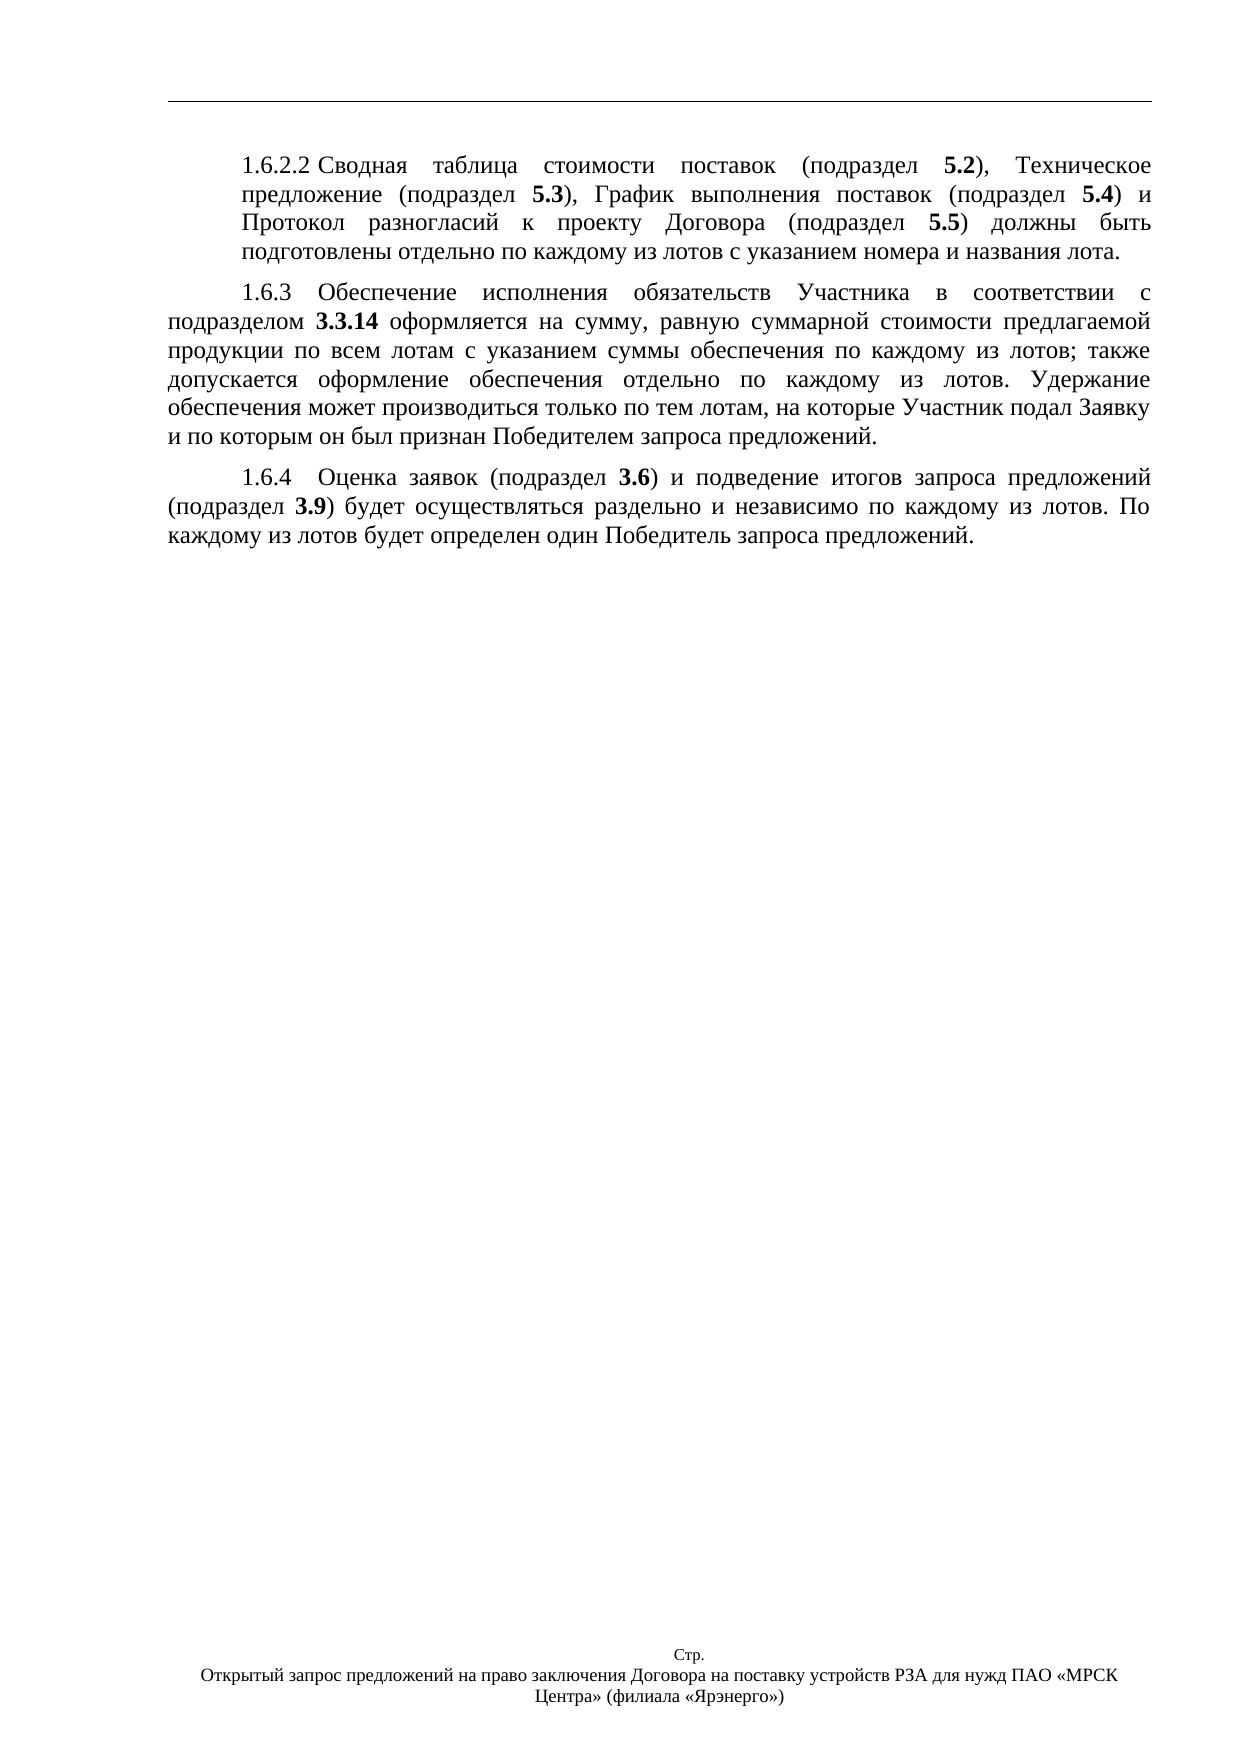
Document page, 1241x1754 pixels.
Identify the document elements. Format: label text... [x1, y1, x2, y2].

subtitle Оценка заявок (подраздел 3.6) и подведение итогов запроса предложений (подраздел 3.9) будет осуществляться раздельно и независимо по каждому из лотов. По каждому из лотов будет определен один Победитель запроса предложений. [168, 462, 1152, 549]
subtitle Обеспечение исполнения обязательств Участника в соответствии с подразделом 3.3.14 оформляется на сумму, равную суммарной стоимости предлагаемой продукции по всем лотам с указанием суммы обеспечения по каждому из лотов; также допускается оформление обеспечения отдельно по каждому из лотов. Удержание обеспечения может производиться только по тем лотам, на которые Участник подал Заявку и по которым он был признан Победителем запроса предложений. [168, 277, 1152, 450]
subtitle Сводная таблица стоимости поставок (подраздел 5.2), Техническое предложение (подраздел 5.3), График выполнения поставок (подраздел 5.4) и Протокол разногласий к проекту Договора (подраздел 5.5) должны быть подготовлены отдельно по каждому из лотов с указанием номера и названия лота. [241, 150, 1152, 265]
